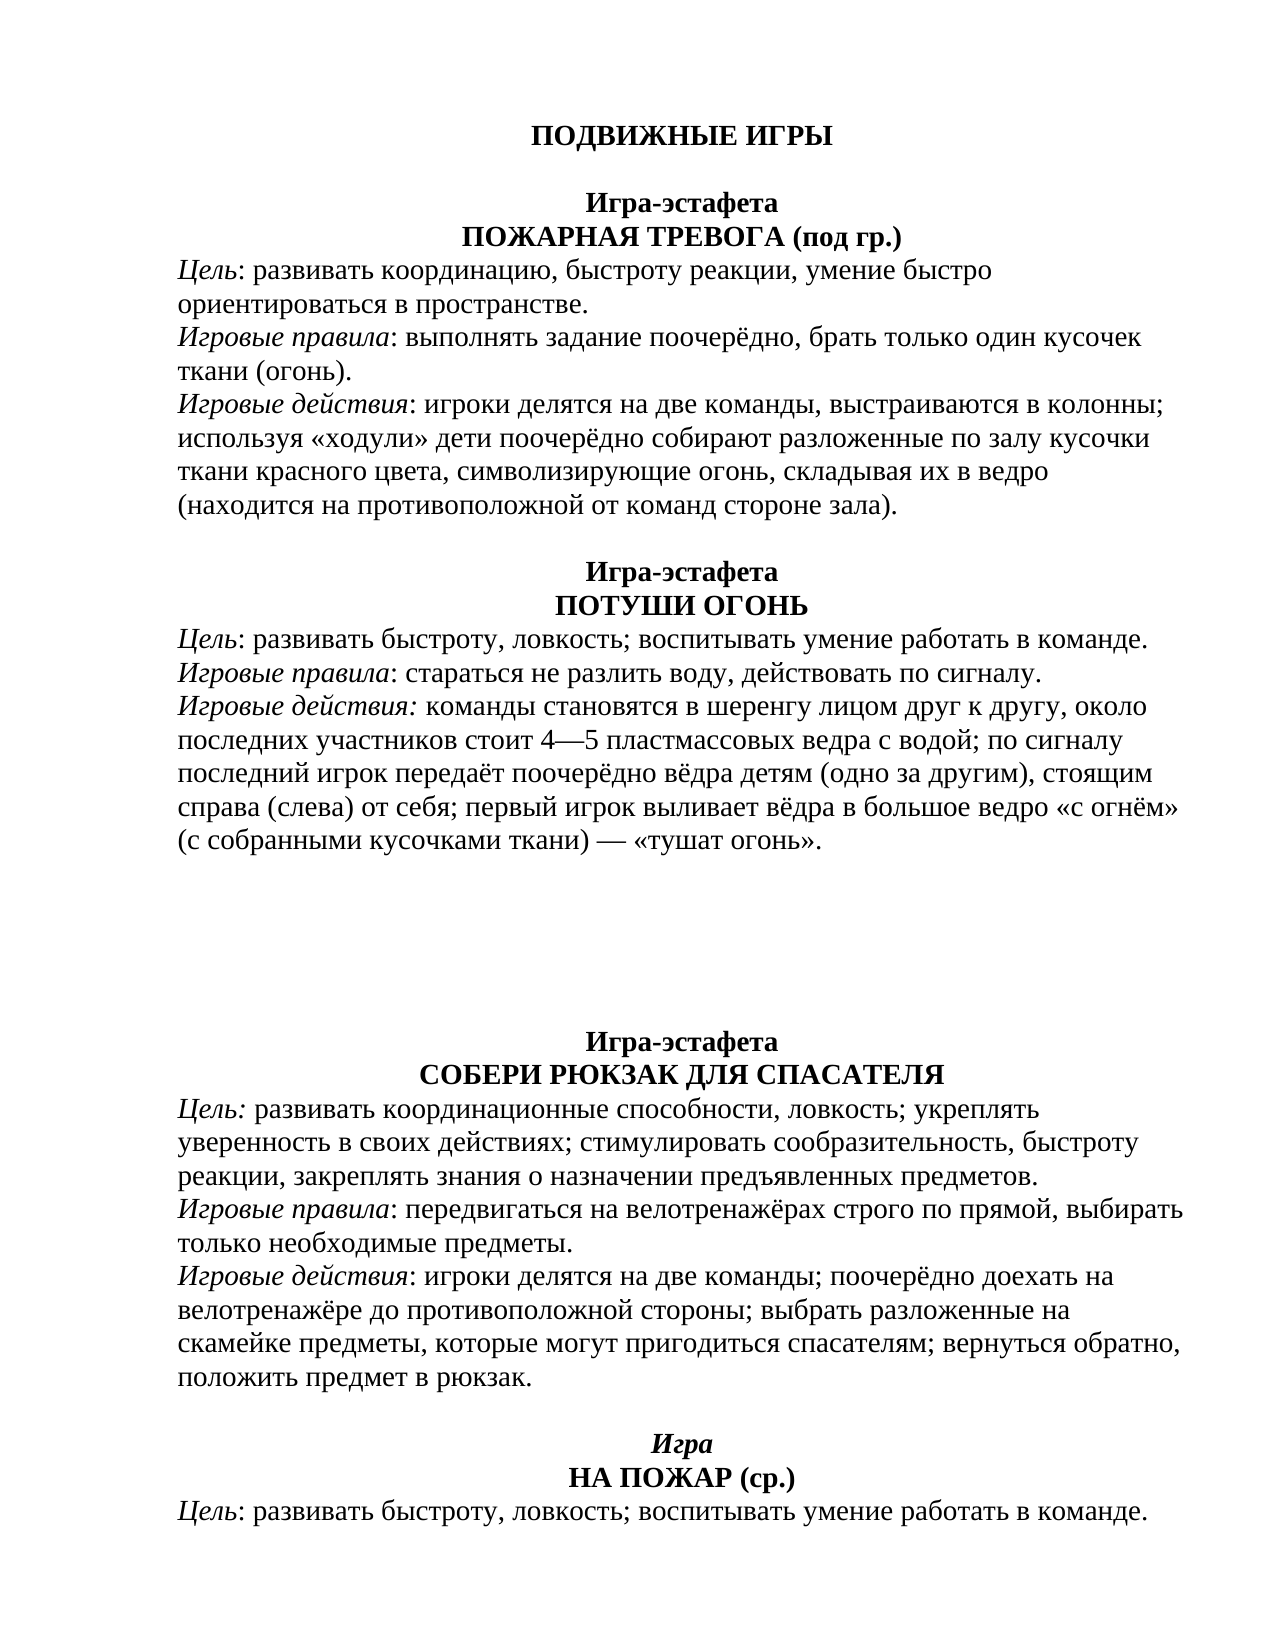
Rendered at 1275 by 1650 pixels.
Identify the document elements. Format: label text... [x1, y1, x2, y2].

text Цель: развивать быстроту, ловкость; воспитывать умение работать в команде. [177, 621, 1186, 655]
text Игра-эстафета [177, 1024, 1186, 1057]
text ПОДВИЖНЫЕ ИГРЫ [177, 118, 1186, 152]
text ПОТУШИ ОГОНЬ [177, 588, 1186, 621]
text Цель: развивать координационные способности, ловкость; укреплять уверенность в своих действиях; стимулировать сообразительность, быстроту реакции, закреплять знания о назначении предъявленных предметов. [177, 1091, 1186, 1191]
text Игра-эстафета [177, 185, 1186, 219]
text Игровые действия: команды становятся в шеренгу лицом друг к другу, около последних участников стоит 4—5 пластмассовых ведра с водой; по сигналу последний игрок передаёт поочерёдно вёдра детям (одно за другим), стоящим справа (слева) от себя; первый игрок выливает вёдра в большое ведро «с огнём» (с собранными кусочками ткани) — «тушат огонь». [177, 688, 1186, 856]
text ПОЖАРНАЯ ТРЕВОГА (под гр.) [177, 219, 1186, 252]
text Игра-эстафета [177, 554, 1186, 588]
text СОБЕРИ РЮКЗАК ДЛЯ СПАСАТЕЛЯ [177, 1057, 1186, 1091]
text Игровые правила: выполнять задание поочерёдно, брать только один кусочек ткани (огонь). [177, 319, 1186, 386]
text НА ПОЖАР (ср.) [177, 1460, 1186, 1493]
text Цель: развивать координацию, быстроту реакции, умение быстро ориентироваться в пространстве. [177, 252, 1186, 319]
text Игровые действия: игроки делятся на две команды; поочерёдно доехать на велотренажёре до противоположной стороны; выбрать разложенные на скамейке предметы, которые могут пригодиться спасателям; вернуться обратно, положить предмет в рюкзак. [177, 1258, 1186, 1393]
text Игровые действия: игроки делятся на две команды, выстраиваются в колонны; используя «ходули» дети поочерёдно собирают разложенные по залу кусочки ткани красного цвета, символизирующие огонь, складывая их в ведро (находится на противоположной от команд стороне зала). [177, 386, 1186, 521]
text Игровые правила: стараться не разлить воду, действовать по сигналу. [177, 655, 1186, 688]
text Цель: развивать быстроту, ловкость; воспитывать умение работать в команде. [177, 1493, 1186, 1527]
text Игровые правила: передвигаться на велотренажёрах строго по прямой, выбирать только необходимые предметы. [177, 1191, 1186, 1258]
text Игра [177, 1426, 1186, 1460]
